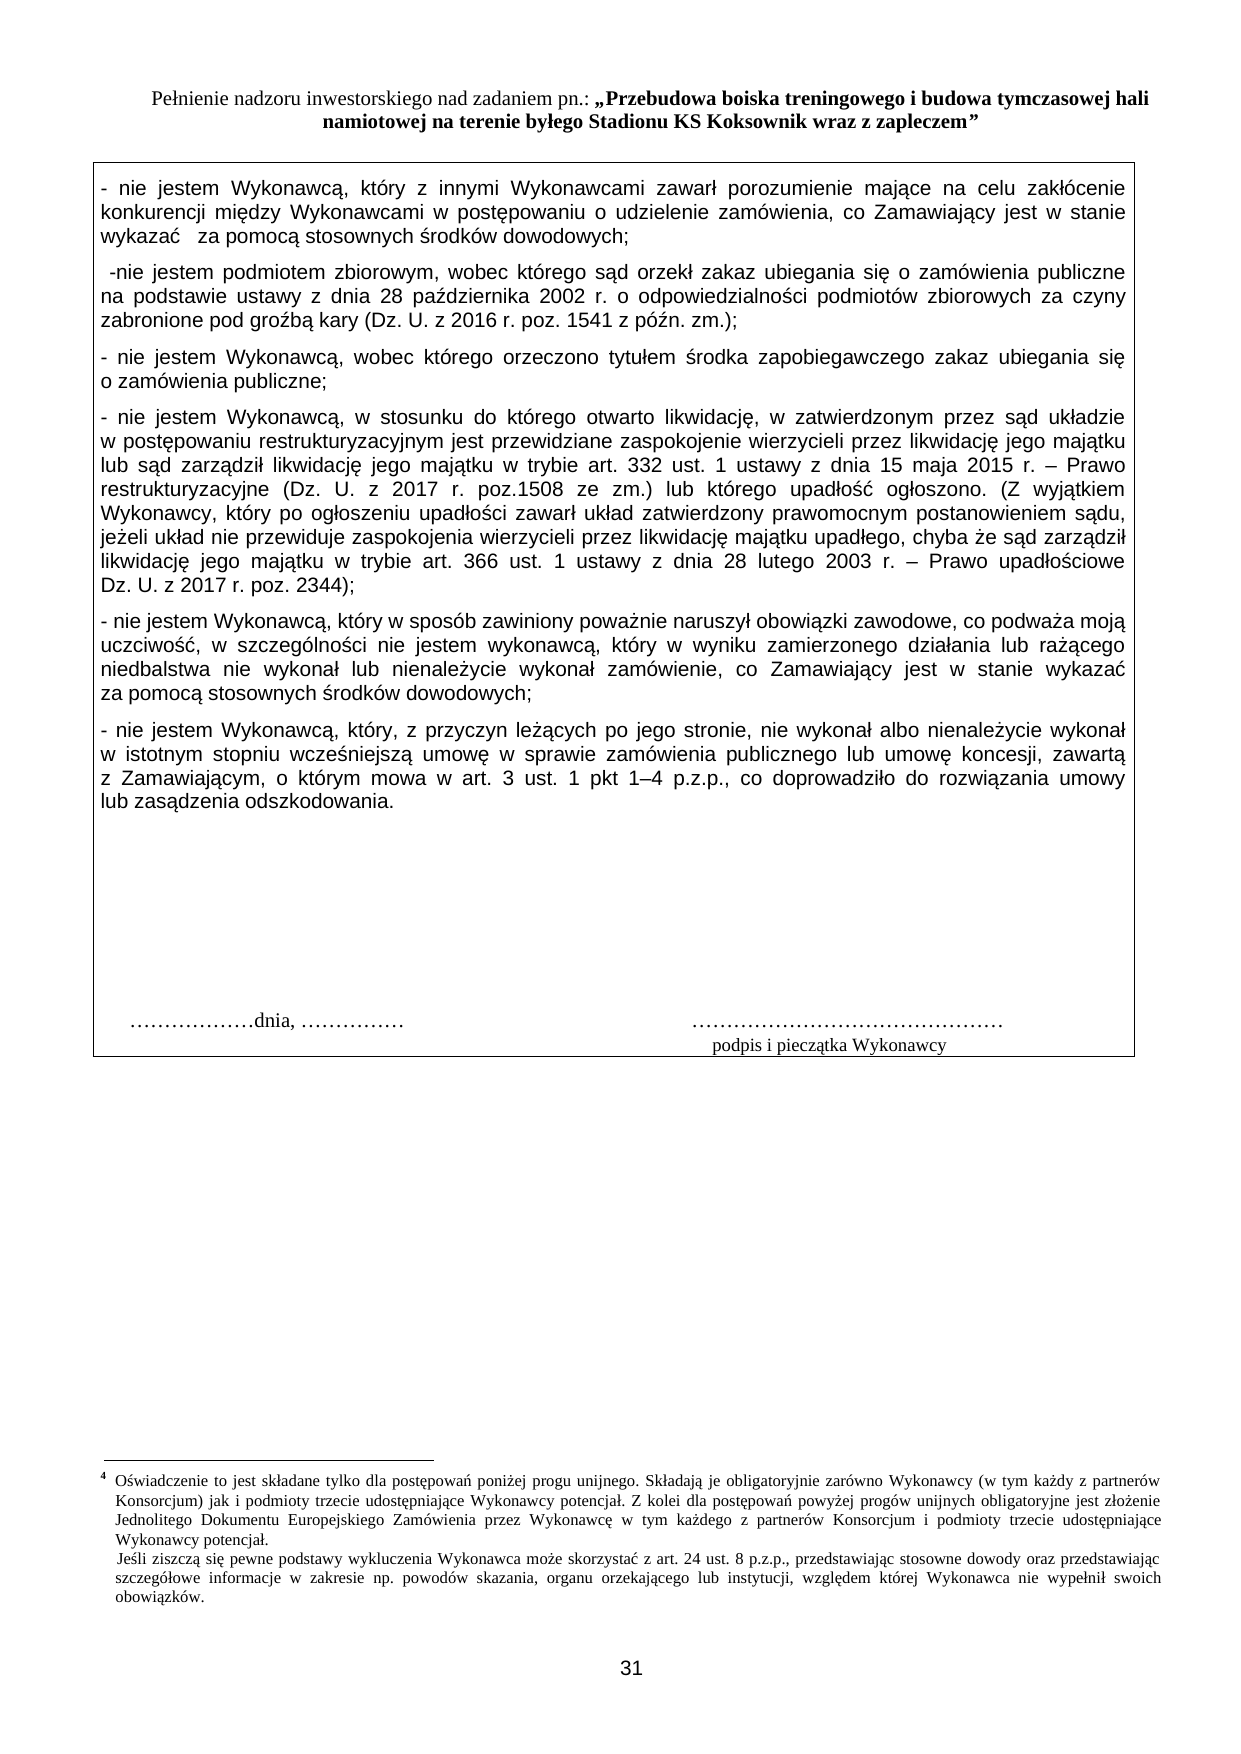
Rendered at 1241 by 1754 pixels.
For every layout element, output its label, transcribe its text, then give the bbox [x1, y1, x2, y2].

text Jeśli ziszczą się pewne podstawy wykluczenia Wykonawca może skorzystać z art. 24 ust. 8 p.z.p., przedstawiając stosowne dowody oraz przedstawiając szczegółowe informacje w zakresie np. powodów skazania, organu orzekającego lub instytucji, względem której Wykonawca nie wypełnił swoich obowiązków. [100, 1548, 1162, 1606]
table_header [94, 163, 1134, 1056]
text 4 Oświadczenie to jest składane tylko dla postępowań poniżej progu unijnego. Składają je obligatoryjnie zarówno Wykonawcy (w tym każdy z partnerów Konsorcjum) jak i podmioty trzecie udostępniające Wykonawcy potencjał. Z kolei dla postępowań powyżej progów unijnych obligatoryjne jest złożenie Jednolitego Dokumentu Europejskiego Zamówienia przez Wykonawcę w tym każdego z partnerów Konsorcjum i podmioty trzecie udostępniające Wykonawcy potencjał. [100, 1469, 1162, 1548]
